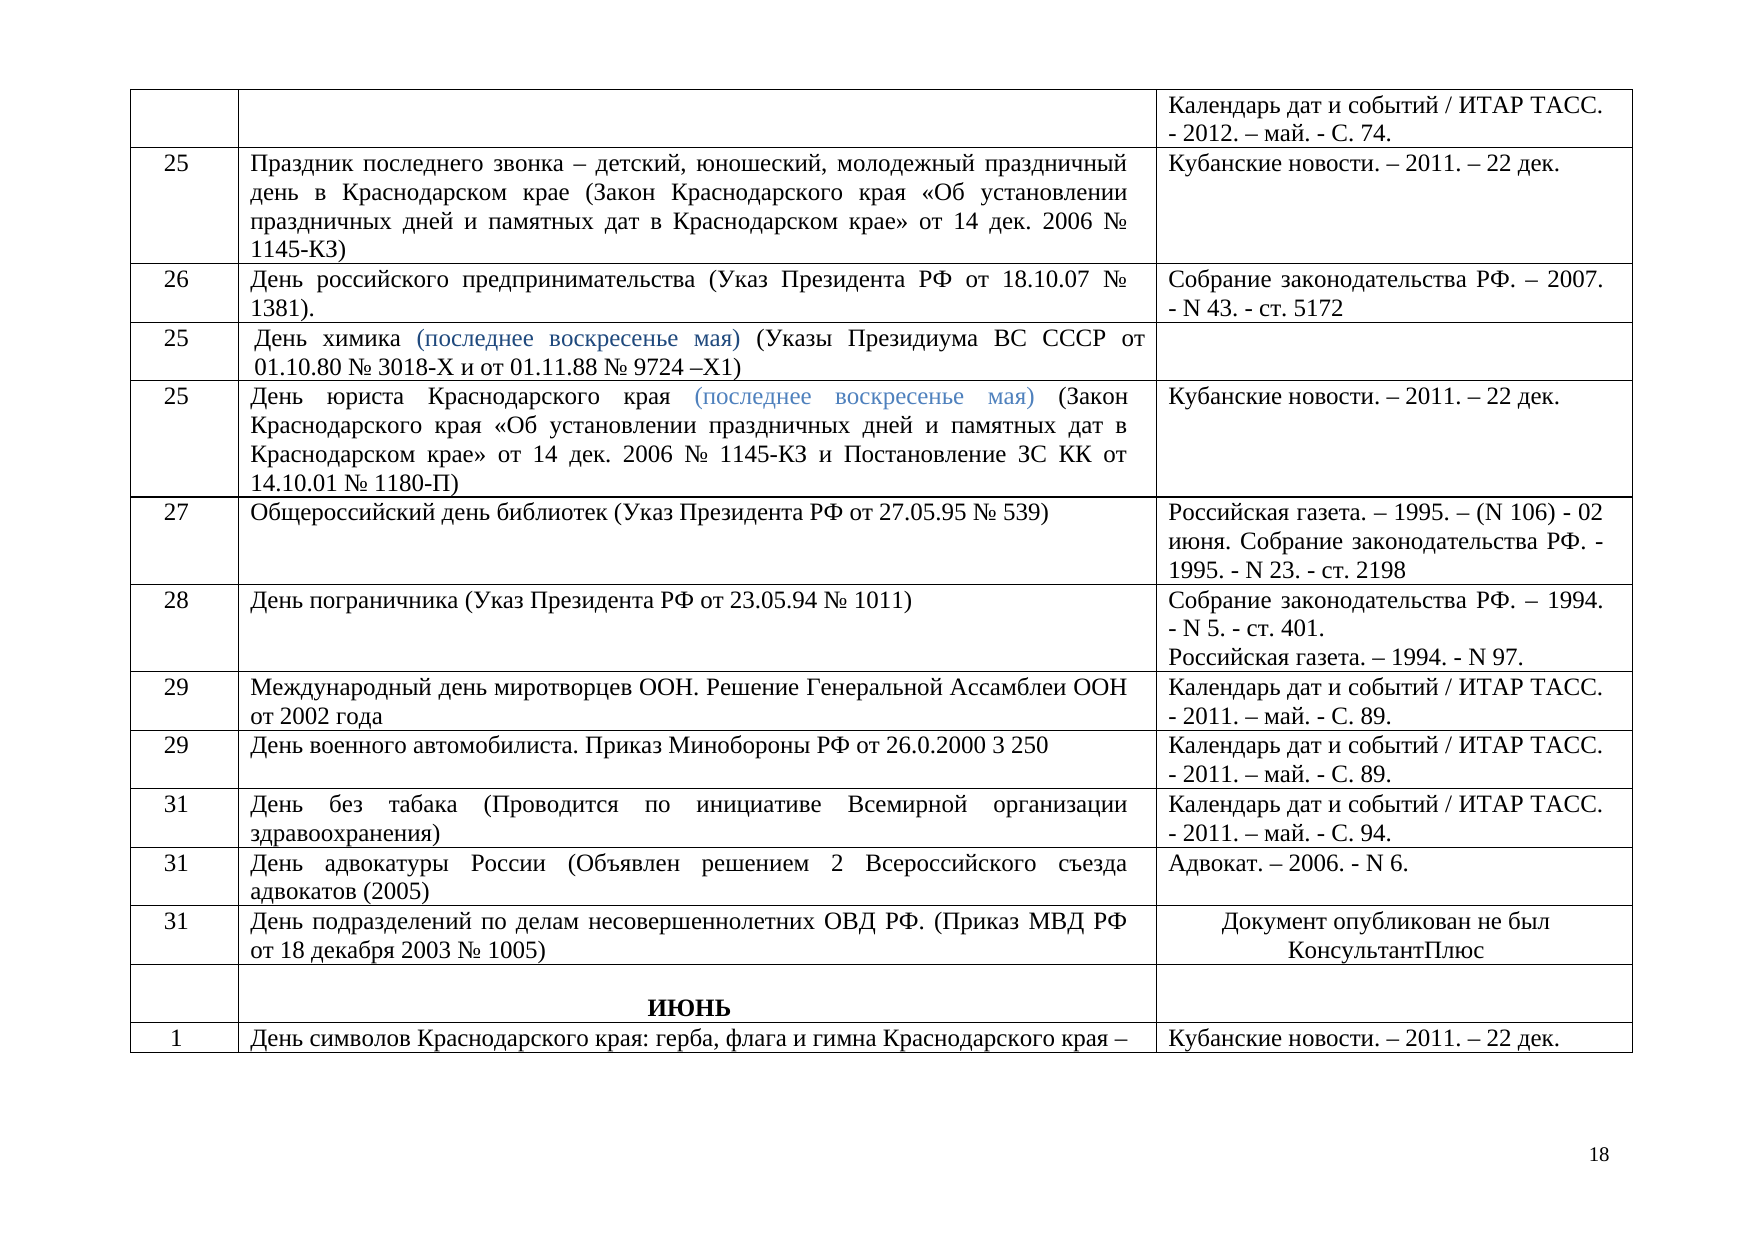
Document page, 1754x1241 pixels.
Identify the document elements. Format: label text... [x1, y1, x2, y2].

table_cell 25 [131, 323, 238, 380]
table_cell Международный день миротворцев ООН. Решение Генеральной Ассамблеи ООН от 2002 года [239, 672, 1156, 729]
table_cell ИЮНЬ [239, 965, 1156, 1022]
table_cell День российского предпринимательства (Указ Президента РФ от 18.10.07 № 1381). [239, 264, 1156, 322]
table_cell 24 [131, 90, 238, 147]
table_cell Документ опубликован не был КонсультантПлюс [1157, 906, 1632, 964]
table_cell 29 [131, 672, 238, 729]
table_cell 27 [131, 498, 238, 584]
table_cell Кубанские новости. – 2011. – 22 дек. [1157, 148, 1632, 263]
table_cell [1157, 323, 1632, 380]
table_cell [239, 1023, 1156, 1052]
table_cell День адвокатуры России (Объявлен решением 2 Всероссийского съезда адвокатов (2005) [239, 848, 1156, 905]
table_cell 25 [131, 381, 238, 496]
table_cell Календарь дат и событий / ИТАР ТАСС. - 2011. – май. - С. 89. [1157, 731, 1632, 788]
table_cell Кубанские новости. – 2011. – 22 дек. [1157, 381, 1632, 496]
table_cell [1157, 965, 1632, 1022]
table_cell Общероссийский день библиотек (Указ Президента РФ от 27.05.95 № 539) [239, 498, 1156, 584]
table_cell Собрание законодательства РФ. – 1994. - N 5. - ст. 401. Российская газета. – 1994. - N 97. [1157, 585, 1632, 671]
table_cell Календарь дат и событий / ИТАР ТАСС. - 2011. – май. - С. 94. [1157, 789, 1632, 847]
table_cell День пограничника (Указ Президента РФ от 23.05.94 № 1011) [239, 585, 1156, 671]
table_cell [239, 90, 1156, 147]
table_cell 31 [131, 789, 238, 847]
table_cell 29 [131, 731, 238, 788]
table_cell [1157, 90, 1632, 147]
table_cell День химика (последнее воскресенье мая) (Указы Президиума ВС СССР от 01.10.80 № 3018-Х и от 01.11.88 № 9724 –Х1) [239, 323, 1156, 380]
table_cell [131, 965, 238, 1022]
table_cell День без табака (Проводится по инициативе Всемирной организации здравоохранения) [239, 789, 1156, 847]
table_cell 31 [131, 906, 238, 964]
table_cell Календарь дат и событий / ИТАР ТАСС. - 2011. – май. - С. 89. [1157, 672, 1632, 729]
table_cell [1157, 1023, 1632, 1052]
table_cell 26 [131, 264, 238, 322]
table_cell Праздник последнего звонка – детский, юношеский, молодежный праздничный день в Краснодарском крае (Закон Краснодарского края «Об установлении праздничных дней и памятных дат в Краснодарском крае» от 14 дек. 2006 № 1145-КЗ) [239, 148, 1156, 263]
table_cell День юриста Краснодарского края (последнее воскресенье мая) (Закон Краснодарского края «Об установлении праздничных дней и памятных дат в Краснодарском крае» от 14 дек. 2006 № 1145-КЗ и Постановление ЗС КК от 14.10.01 № 1180-П) [239, 381, 1156, 496]
table_cell Адвокат. – 2006. - N 6. [1157, 848, 1632, 905]
table_cell Российская газета. – 1995. – (N 106) - 02 июня. Собрание законодательства РФ. - 1995. - N 23. - ст. 2198 [1157, 498, 1632, 584]
table_cell 1 [131, 1023, 238, 1052]
table_cell Собрание законодательства РФ. – 2007. - N 43. - ст. 5172 [1157, 264, 1632, 322]
table_cell 25 [131, 148, 238, 263]
table_cell День военного автомобилиста. Приказ Минобороны РФ от 26.0.2000 3 250 [239, 731, 1156, 788]
table_cell День подразделений по делам несовершеннолетних ОВД РФ. (Приказ МВД РФ от 18 декабря 2003 № 1005) [239, 906, 1156, 964]
table_cell 31 [131, 848, 238, 905]
table_cell 28 [131, 585, 238, 671]
